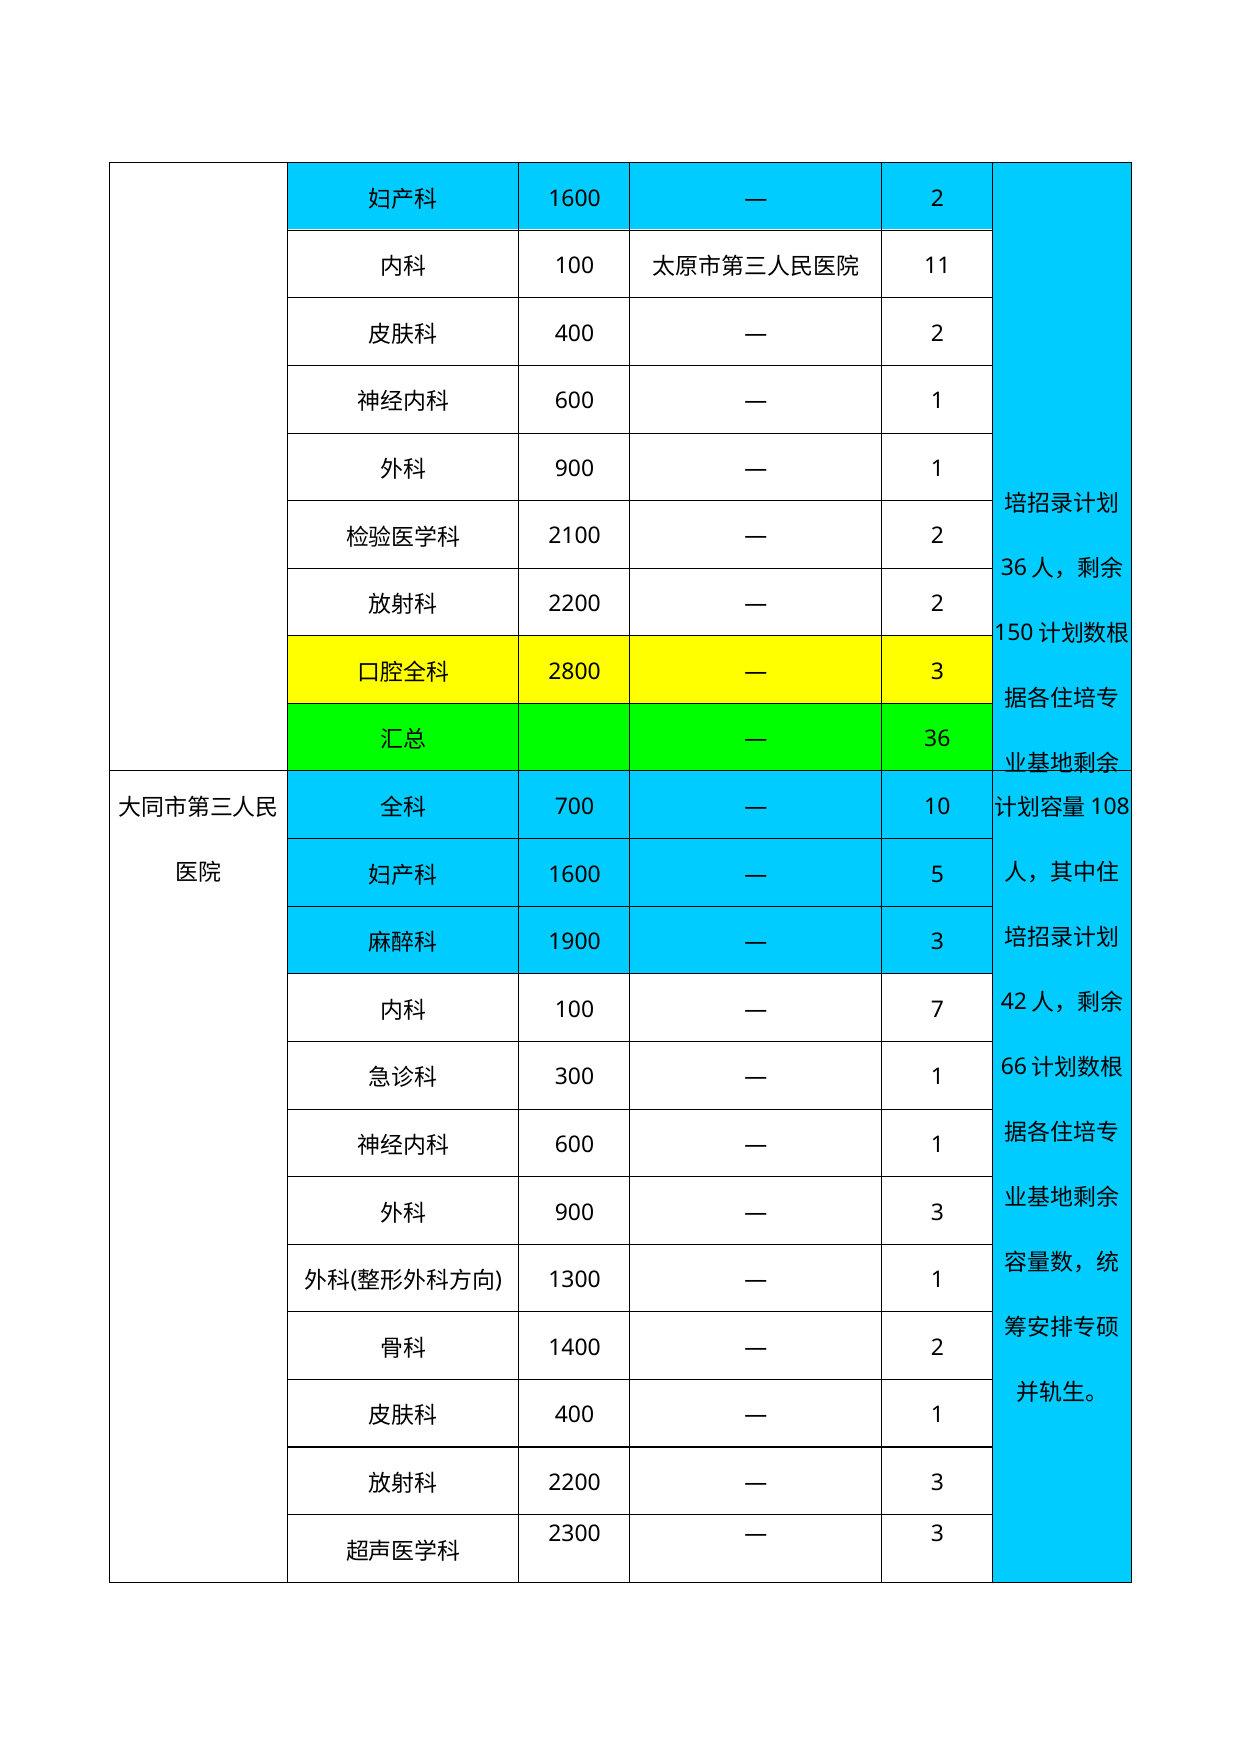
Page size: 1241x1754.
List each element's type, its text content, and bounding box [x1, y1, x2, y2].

table_cell 1 [882, 1110, 992, 1176]
table_cell 700 [519, 771, 629, 838]
table_cell — [630, 1515, 881, 1582]
table_cell 1300 [519, 1245, 629, 1311]
table_cell 1600 [519, 839, 629, 906]
table_cell 太原市第三人民医院 [630, 231, 881, 297]
table_cell — [630, 1177, 881, 1244]
table_cell 1 [882, 1245, 992, 1311]
table_cell 2100 [519, 501, 629, 568]
table_cell 外科 [288, 434, 518, 500]
table_cell 1900 [519, 907, 629, 973]
table_cell 外科(整形外科方向) [288, 1245, 518, 1311]
table_cell 1 [882, 1380, 992, 1446]
table_cell 900 [519, 434, 629, 500]
table_cell 1 [882, 366, 992, 432]
table_cell — [630, 163, 881, 229]
table_cell — [630, 569, 881, 635]
table_cell 3 [882, 636, 992, 703]
table_cell 300 [519, 1042, 629, 1108]
table_cell — [630, 974, 881, 1041]
table_cell 妇产科 [288, 163, 518, 229]
table_cell 400 [519, 298, 629, 365]
table_cell 神经内科 [288, 1110, 518, 1176]
table_cell — [630, 298, 881, 365]
table_cell 皮肤科 [288, 298, 518, 365]
table_cell 1 [882, 1042, 992, 1108]
table_cell 大同市第三人民医院 [110, 771, 287, 1582]
table_cell 3 [882, 1177, 992, 1244]
table_cell 2 [882, 163, 992, 229]
table_cell 3 [882, 907, 992, 973]
table_cell 100 [519, 231, 629, 297]
table_cell 10 [882, 771, 992, 838]
table_cell — [630, 1312, 881, 1379]
table_cell 神经内科 [288, 366, 518, 432]
table_cell 900 [519, 1177, 629, 1244]
table_cell — [630, 366, 881, 432]
table_cell 放射科 [288, 1448, 518, 1514]
table_cell 11 [882, 231, 992, 297]
table_cell 内科 [288, 974, 518, 1041]
table_cell 全科 [288, 771, 518, 838]
table_cell 内科 [288, 231, 518, 297]
table_cell 1600 [519, 163, 629, 229]
table_cell 400 [519, 1380, 629, 1446]
table_cell 2300 [519, 1515, 629, 1582]
table_cell 100 [519, 974, 629, 1041]
table_cell — [630, 1380, 881, 1446]
table_cell 检验医学科 [288, 501, 518, 568]
table_cell 麻醉科 [288, 907, 518, 973]
table_cell 口腔全科 [288, 636, 518, 703]
table_cell 汇总 [288, 704, 518, 770]
table_cell 5 [882, 839, 992, 906]
table_cell [519, 704, 629, 770]
table_cell 骨科 [288, 1312, 518, 1379]
table_cell 2 [882, 298, 992, 365]
table_cell — [630, 704, 881, 770]
table_cell 600 [519, 366, 629, 432]
table_cell 2 [882, 569, 992, 635]
table_cell 皮肤科 [288, 1380, 518, 1446]
table_cell 3 [882, 1448, 992, 1514]
table_cell — [630, 501, 881, 568]
table_cell — [630, 1042, 881, 1108]
table_cell — [630, 636, 881, 703]
table_cell 放射科 [288, 569, 518, 635]
table_cell 2 [882, 501, 992, 568]
table_cell 急诊科 [288, 1042, 518, 1108]
table_cell — [630, 1448, 881, 1514]
table_cell 2 [882, 1312, 992, 1379]
table_cell 外科 [288, 1177, 518, 1244]
table_cell 计划容量108人，其中住培招录计划42人，剩余66计划数根据各住培专业基地剩余容量数，统筹安排专硕并轨生。 [993, 771, 1131, 1582]
table_cell 1 [882, 434, 992, 500]
table_cell 1400 [519, 1312, 629, 1379]
table_cell — [630, 839, 881, 906]
table_cell — [630, 907, 881, 973]
table_cell 7 [882, 974, 992, 1041]
table_cell 2200 [519, 1448, 629, 1514]
table_cell — [630, 771, 881, 838]
table_cell 2200 [519, 569, 629, 635]
table_cell 3 [882, 1515, 992, 1582]
table_cell — [630, 434, 881, 500]
table_cell — [630, 1110, 881, 1176]
table_cell 36 [882, 704, 992, 770]
table_cell 妇产科 [288, 839, 518, 906]
table_cell — [630, 1245, 881, 1311]
table_cell 超声医学科 [288, 1515, 518, 1582]
table_cell 600 [519, 1110, 629, 1176]
table_cell 2800 [519, 636, 629, 703]
